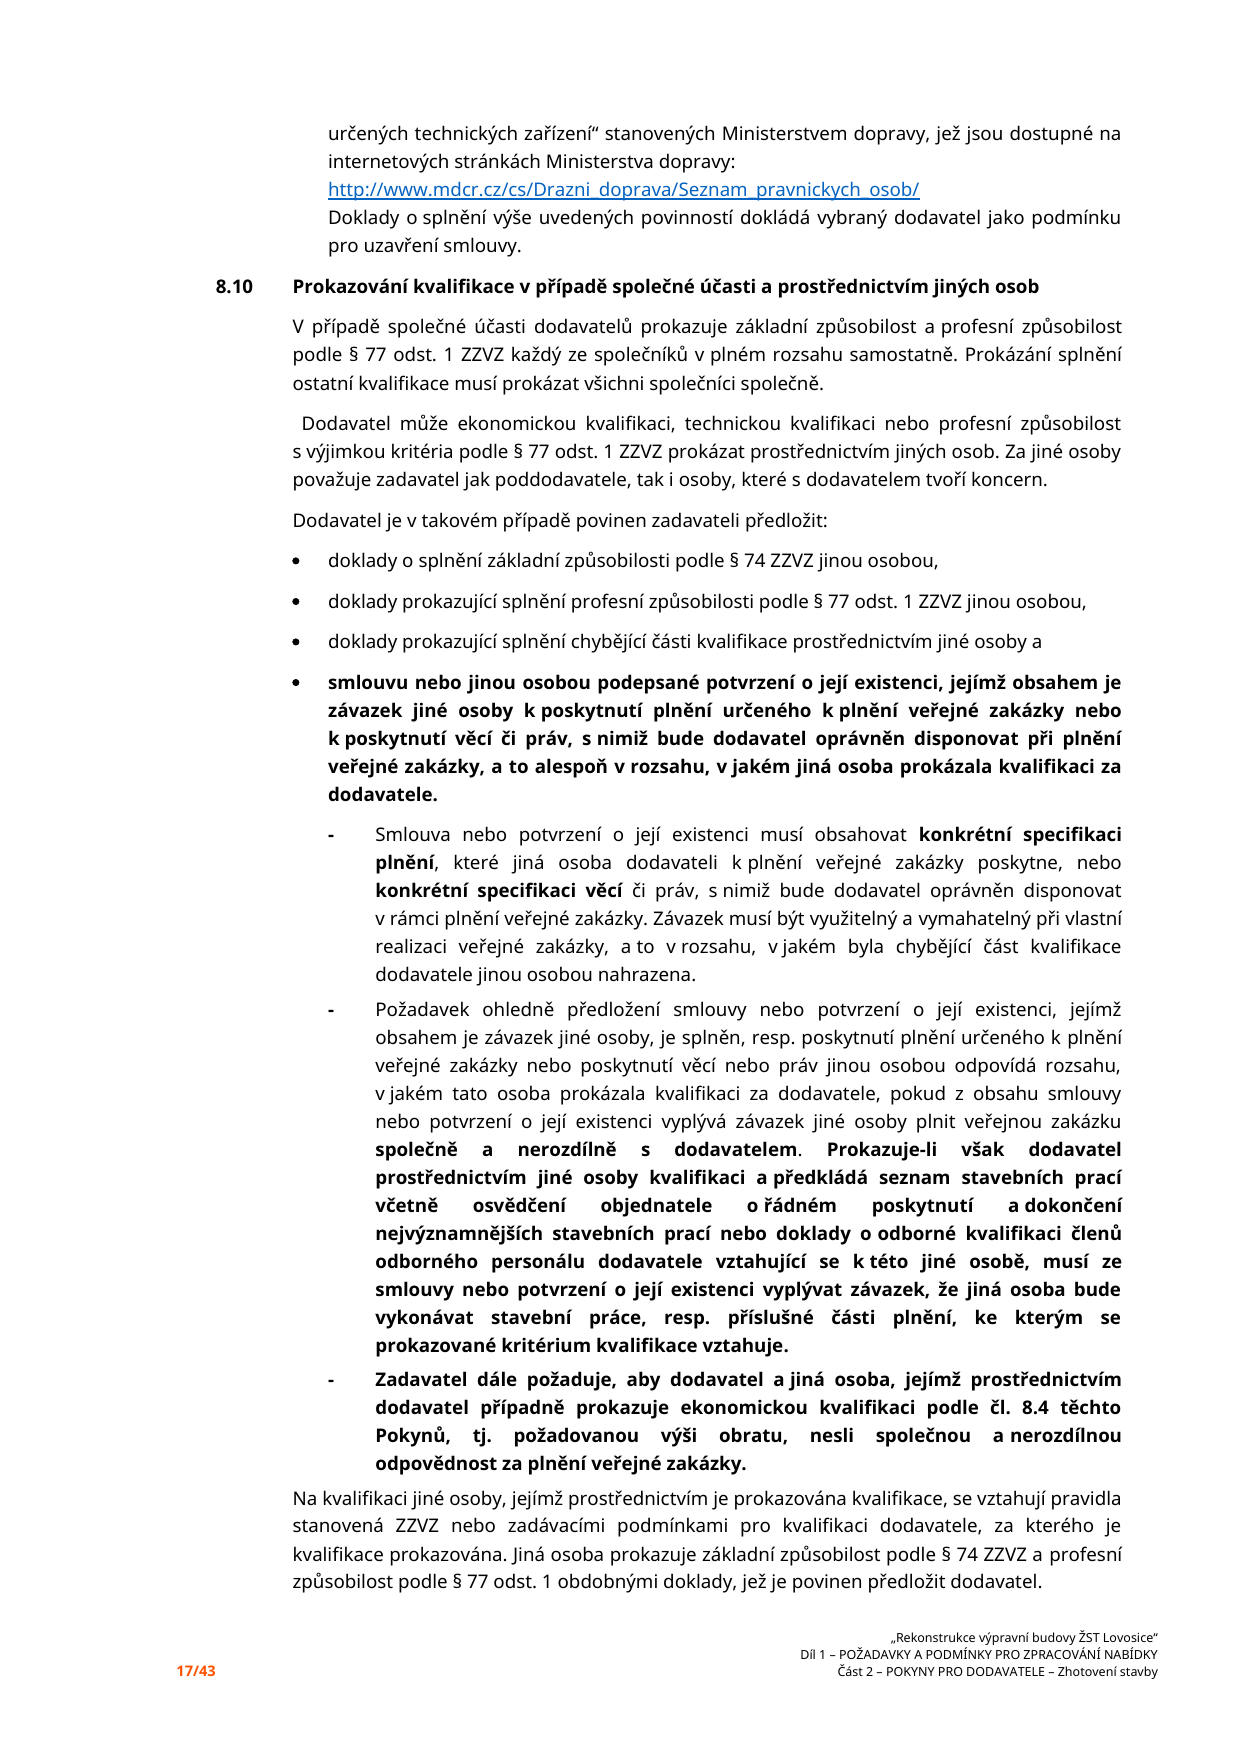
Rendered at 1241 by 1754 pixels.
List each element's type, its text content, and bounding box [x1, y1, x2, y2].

text doklady prokazující splnění profesní způsobilosti podle § 77 odst. 1 ZZVZ jinou osobou, [292, 588, 1122, 613]
text doklady o splnění základní způsobilosti podle § 74 ZZVZ jinou osobou, [292, 547, 1122, 573]
text Dodavatel je v takovém případě povinen zadavateli předložit: [292, 507, 1122, 532]
text Doklady o splnění výše uvedených povinností dokládá vybraný dodavatel jako podmínku pro uzavření smlouvy. [328, 205, 1122, 258]
text smlouvu nebo jinou osobou podepsané potvrzení o její existenci, jejímž obsahem je závazek jiné osoby k poskytnutí plnění určeného k plnění veřejné zakázky nebo k poskytnutí věcí či práv, s nimiž bude dodavatel oprávněn disponovat při plnění veřejné zakázky, a to alespoň v rozsahu, v jakém jiná osoba prokázala kvalifikaci za dodavatele. [292, 669, 1122, 807]
text Zadavatel dále požaduje, aby dodavatel a jiná osoba, jejímž prostřednictvím dodavatel případně prokazuje ekonomickou kvalifikaci podle čl. 8.4 těchto Pokynů, tj. požadovanou výši obratu, nesli společnou a nerozdílnou odpovědnost za plnění veřejné zakázky. [328, 1366, 1122, 1476]
text doklady prokazující splnění chybějící části kvalifikace prostřednictvím jiné osoby a [292, 628, 1122, 654]
text Dodavatel může ekonomickou kvalifikaci, technickou kvalifikaci nebo profesní způsobilost s výjimkou kritéria podle § 77 odst. 1 ZZVZ prokázat prostřednictvím jiných osob. Za jiné osoby považuje zadavatel jak poddodavatele, tak i osoby, které s dodavatelem tvoří koncern. [292, 410, 1122, 492]
text Smlouva nebo potvrzení o její existenci musí obsahovat konkrétní specifikaci plnění, které jiná osoba dodavateli k plnění veřejné zakázky poskytne, nebo konkrétní specifikaci věcí či práv, s nimiž bude dodavatel oprávněn disponovat v rámci plnění veřejné zakázky. Závazek musí být využitelný a vymahatelný při vlastní realizaci veřejné zakázky, a to v rozsahu, v jakém byla chybějící část kvalifikace dodavatele jinou osobou nahrazena. [328, 822, 1122, 987]
text http://www.mdcr.cz/cs/Drazni_doprava/Seznam_pravnickych_osob/ [328, 177, 1122, 202]
text V případě společné účasti dodavatelů prokazuje základní způsobilost a profesní způsobilost podle § 77 odst. 1 ZZVZ každý ze společníků v plném rozsahu samostatně. Prokázání splnění ostatní kvalifikace musí prokázat všichni společníci společně. [292, 314, 1122, 395]
text Prokazování kvalifikace v případě společné účasti a prostřednictvím jiných osob [216, 273, 1122, 299]
text Na kvalifikaci jiné osoby, jejímž prostřednictvím je prokazována kvalifikace, se vztahují pravidla stanovená ZZVZ nebo zadávacími podmínkami pro kvalifikaci dodavatele, za kterého je kvalifikace prokazována. Jiná osoba prokazuje základní způsobilost podle § 74 ZZVZ a profesní způsobilost podle § 77 odst. 1 obdobnými doklady, jež je povinen předložit dodavatel. [292, 1485, 1122, 1594]
text Požadavek ohledně předložení smlouvy nebo potvrzení o její existenci, jejímž obsahem je závazek jiné osoby, je splněn, resp. poskytnutí plnění určeného k plnění veřejné zakázky nebo poskytnutí věcí nebo práv jinou osobou odpovídá rozsahu, v jakém tato osoba prokázala kvalifikaci za dodavatele, pokud z obsahu smlouvy nebo potvrzení o její existenci vyplývá závazek jiné osoby plnit veřejnou zakázku společně a nerozdílně s dodavatelem. Prokazuje-li však dodavatel prostřednictvím jiné osoby kvalifikaci a předkládá seznam stavebních prací včetně osvědčení objednatele o řádném poskytnutí a dokončení nejvýznamnějších stavebních prací nebo doklady o odborné kvalifikaci členů odborného personálu dodavatele vztahující se k této jiné osobě, musí ze smlouvy nebo potvrzení o její existenci vyplývat závazek, že jiná osoba bude vykonávat stavební práce, resp. příslušné části plnění, ke kterým se prokazované kritérium kvalifikace vztahuje. [328, 996, 1122, 1358]
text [292, 121, 1122, 174]
